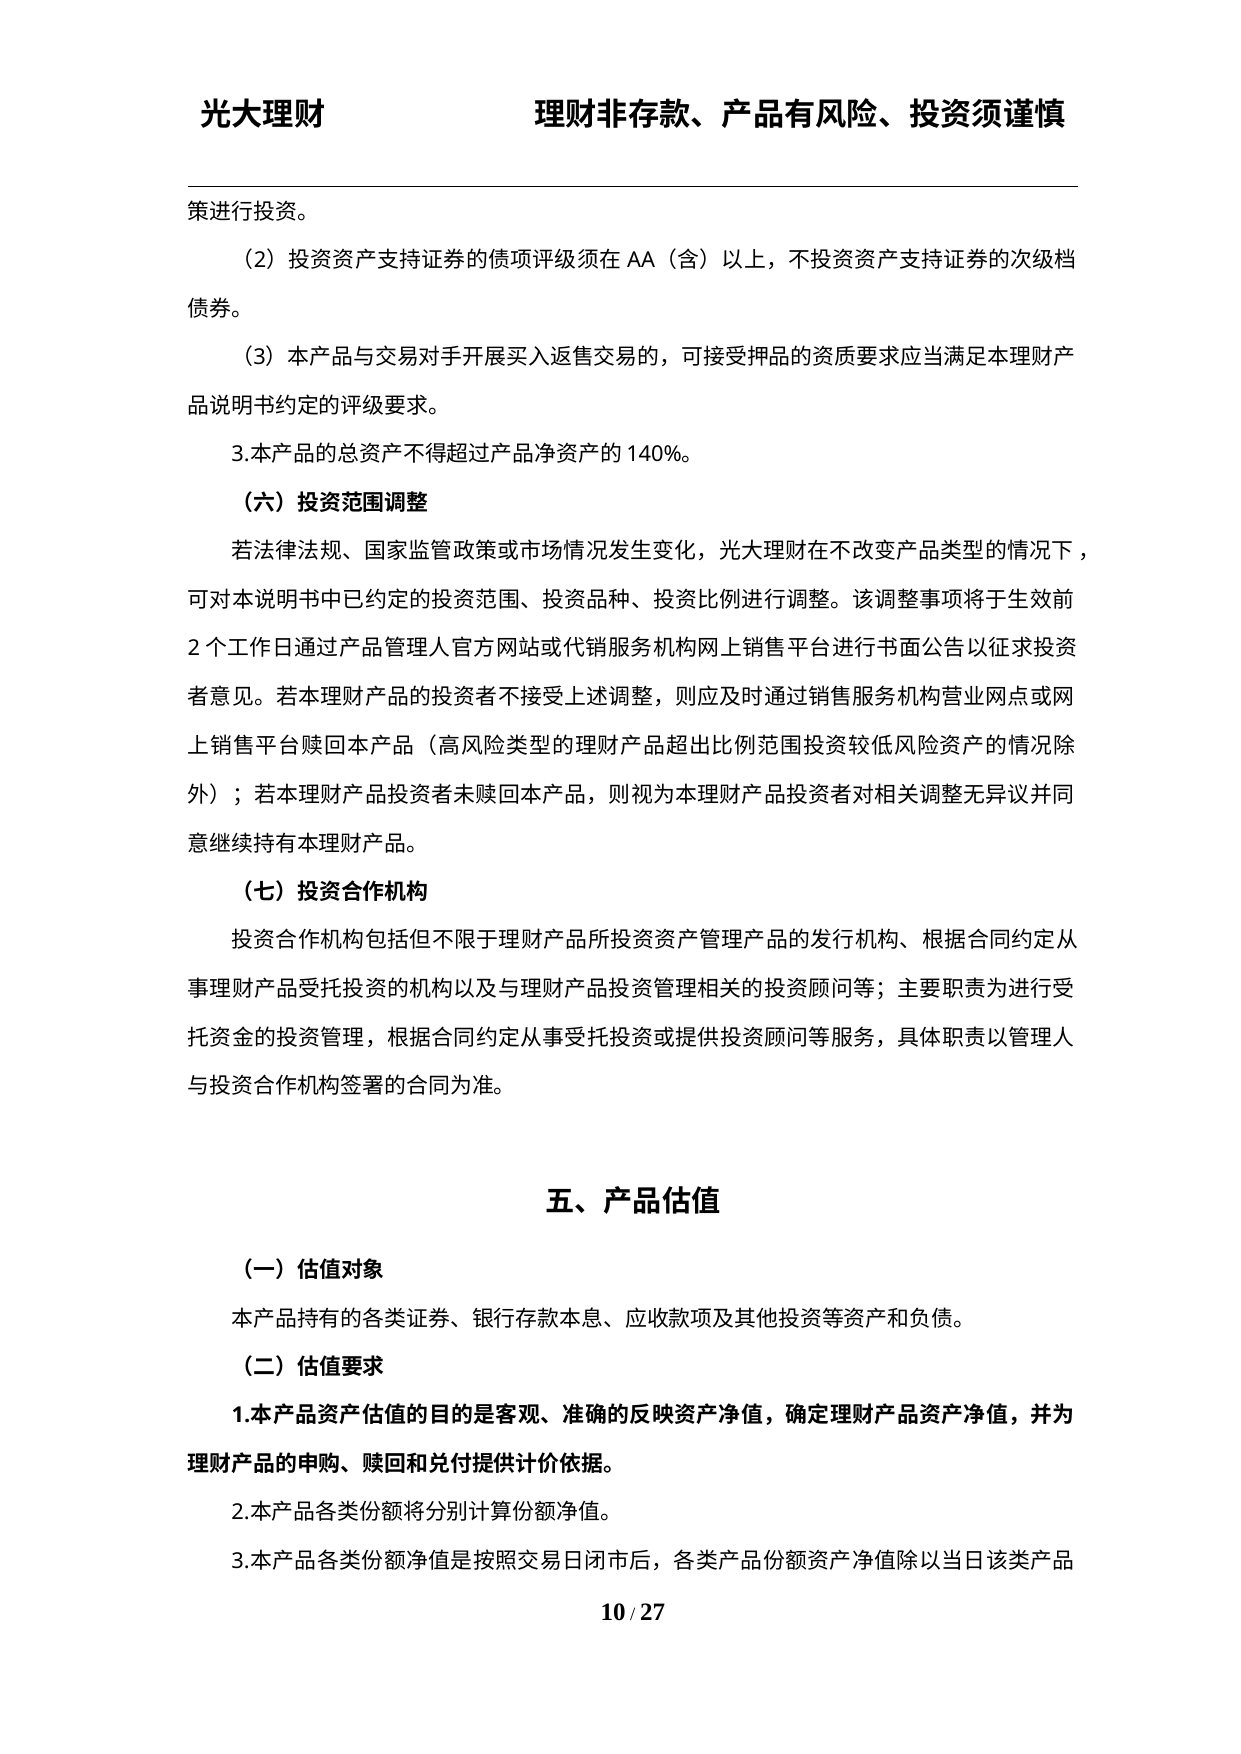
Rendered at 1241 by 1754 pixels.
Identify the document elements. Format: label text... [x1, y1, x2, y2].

text 投资合作机构包括但不限于理财产品所投资资产管理产品的发行机构、根据合同约定从事理财产品受托投资的机构以及与理财产品投资管理相关的投资顾问等；主要职责为进行受托资金的投资管理，根据合同约定从事受托投资或提供投资顾问等服务，具体职责以管理人与投资合作机构签署的合同为准。 [187, 922, 1078, 1101]
text （二）估值要求 [187, 1349, 1078, 1381]
text 2.本产品各类份额将分别计算份额净值。 [187, 1494, 1078, 1527]
text （2）投资资产支持证券的债项评级须在AA（含）以上，不投资资产支持证券的次级档债券。 [187, 242, 1078, 323]
text （七）投资合作机构 [187, 873, 1078, 906]
text （3）本产品与交易对手开展买入返售交易的，可接受押品的资质要求应当满足本理财产品说明书约定的评级要求。 [187, 339, 1078, 420]
text 本产品持有的各类证券、银行存款本息、应收款项及其他投资等资产和负债。 [187, 1300, 1078, 1333]
text 1.本产品资产估值的目的是客观、准确的反映资产净值，确定理财产品资产净值，并为理财产品的申购、赎回和兑付提供计价依据。 [187, 1397, 1078, 1478]
text 3.本产品的总资产不得超过产品净资产的140%。 [187, 436, 1078, 468]
text （一）估值对象 [187, 1252, 1078, 1284]
text 若法律法规、国家监管政策或市场情况发生变化，光大理财在不改变产品类型的情况下，可对本说明书中已约定的投资范围、投资品种、投资比例进行调整。该调整事项将于生效前2个工作日通过产品管理人官方网站或代销服务机构网上销售平台进行书面公告以征求投资者意见。若本理财产品的投资者不接受上述调整，则应及时通过销售服务机构营业网点或网上销售平台赎回本产品（高风险类型的理财产品超出比例范围投资较低风险资产的情况除外）；若本理财产品投资者未赎回本产品，则视为本理财产品投资者对相关调整无异议并同意继续持有本理财产品。 [187, 533, 1078, 858]
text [187, 193, 1078, 226]
text （六）投资范围调整 [187, 484, 1078, 517]
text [187, 1542, 1078, 1575]
text 五、产品估值 [187, 1166, 1078, 1231]
